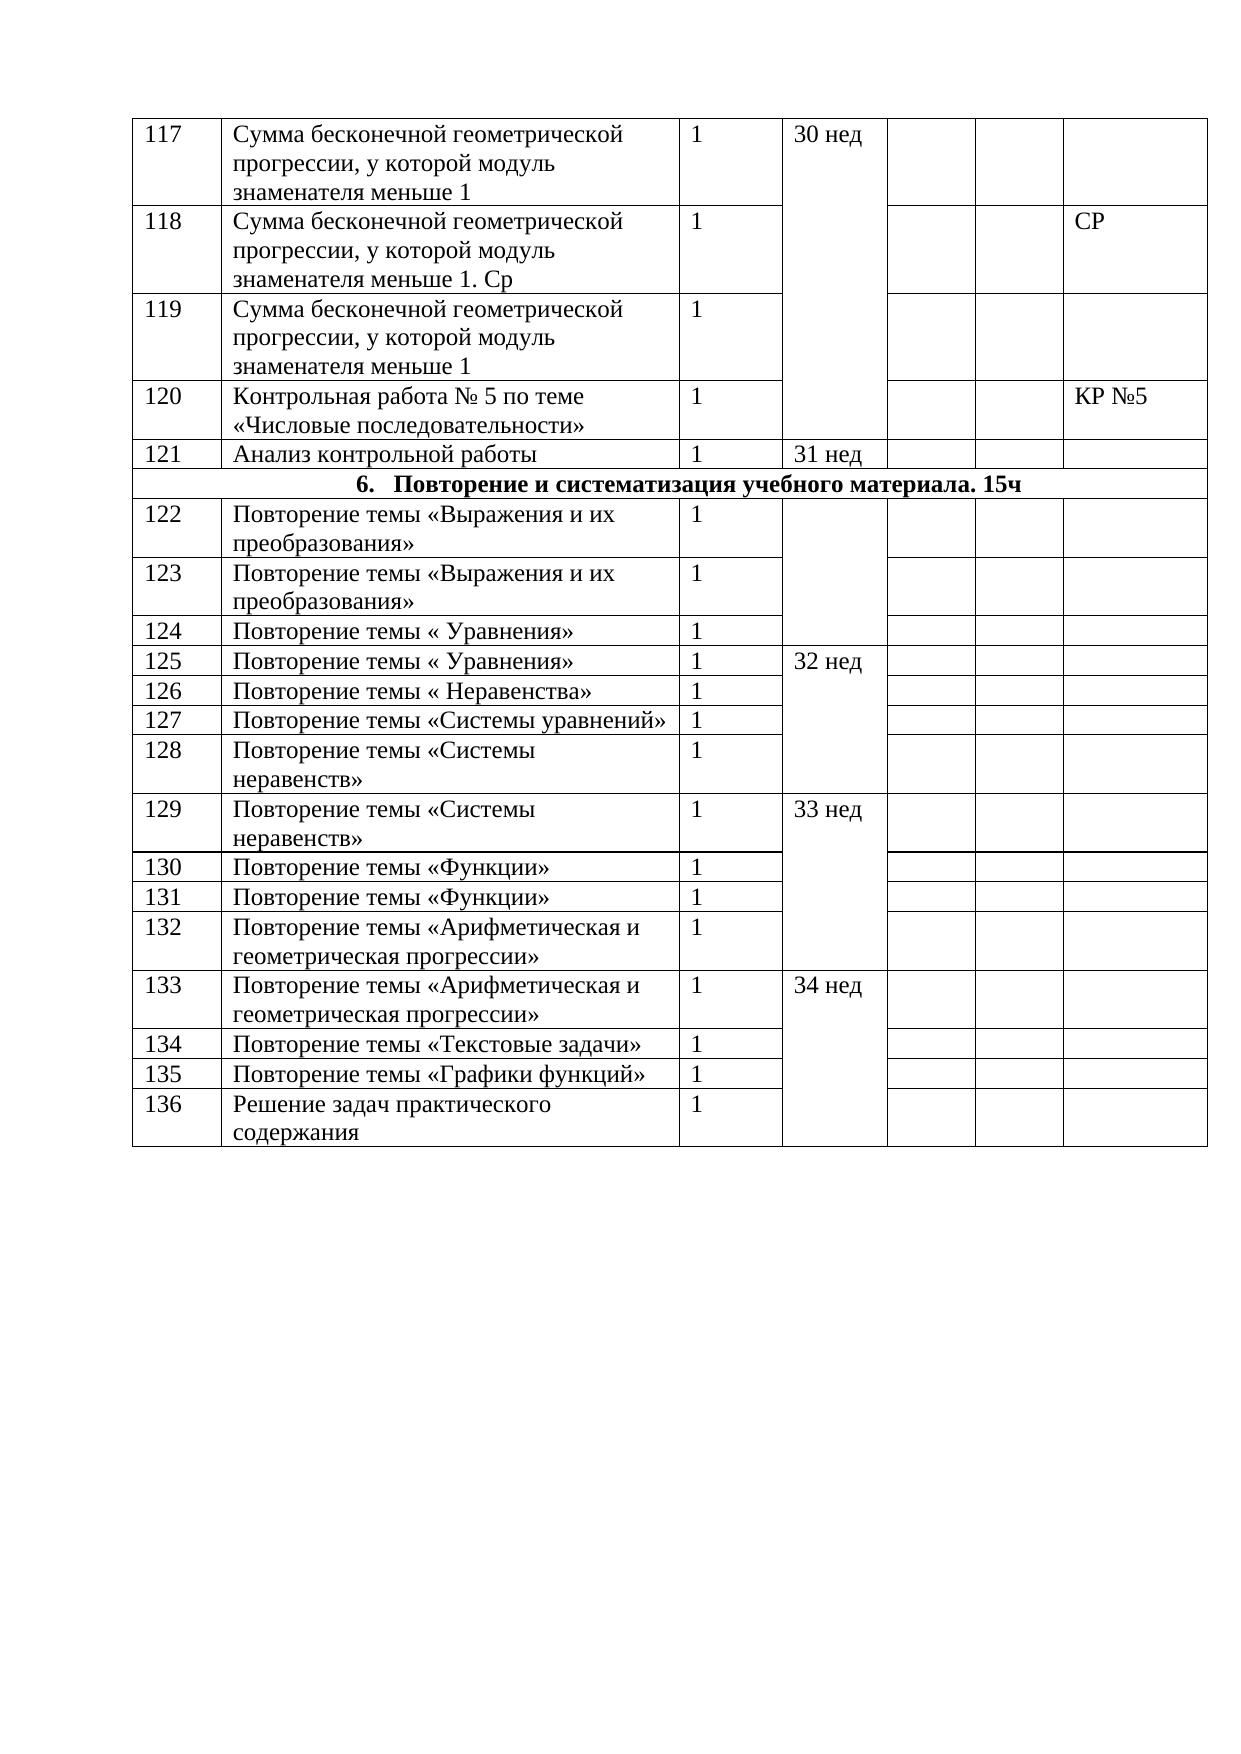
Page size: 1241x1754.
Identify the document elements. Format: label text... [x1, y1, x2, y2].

table_cell 136 [133, 1089, 221, 1146]
table_cell [888, 558, 975, 615]
table_cell [1064, 440, 1207, 468]
table_cell [888, 206, 975, 293]
table_cell [976, 381, 1063, 438]
table_cell 1 [680, 971, 782, 1028]
table_cell [888, 616, 975, 645]
table_cell Повторение темы «Системы неравенств» [222, 794, 679, 851]
table_cell [888, 971, 975, 1028]
table_cell [888, 882, 975, 911]
table_cell 125 [133, 646, 221, 675]
table_cell Анализ контрольной работы [222, 440, 679, 468]
table_cell [1064, 882, 1207, 911]
table_cell 1 [680, 616, 782, 645]
table_cell Повторение темы « Неравенства» [222, 676, 679, 704]
table_cell 34 нед [783, 971, 887, 1146]
table_cell [976, 794, 1063, 851]
table_cell [976, 1059, 1063, 1088]
table_cell Повторение темы «Системы неравенств» [222, 735, 679, 793]
table_cell 1 [680, 558, 782, 615]
table_cell [976, 119, 1063, 205]
table_cell [1064, 971, 1207, 1028]
table_cell [1064, 499, 1207, 557]
table_cell [888, 912, 975, 969]
table_cell [1064, 706, 1207, 734]
table_cell 1 [680, 1029, 782, 1058]
table_cell [888, 735, 975, 793]
table_cell 123 [133, 558, 221, 615]
table_cell 127 [133, 706, 221, 734]
table_cell 118 [133, 206, 221, 293]
table_cell [1064, 119, 1207, 205]
table_cell 1 [680, 1089, 782, 1146]
table_cell [976, 912, 1063, 969]
table_cell Сумма бесконечной геометрической прогрессии, у которой модуль знаменателя меньше 1 [222, 294, 679, 380]
table_cell 31 нед [783, 440, 887, 468]
table_cell 33 нед [783, 794, 887, 969]
table_cell 135 [133, 1059, 221, 1088]
table_cell Сумма бесконечной геометрической прогрессии, у которой модуль знаменателя меньше 1 [222, 119, 679, 205]
table_cell Повторение темы « Уравнения» [222, 616, 679, 645]
table_cell 1 [680, 853, 782, 881]
table_cell 120 [133, 381, 221, 438]
table_cell Контрольная работа № 5 по теме «Числовые последовательности» [222, 381, 679, 438]
table_cell 1 [680, 119, 782, 205]
table_cell 1 [680, 499, 782, 557]
table_cell СР [1064, 206, 1207, 293]
table_cell [888, 853, 975, 881]
table_cell 124 [133, 616, 221, 645]
table_cell Повторение темы «Выражения и их преобразования» [222, 558, 679, 615]
table_cell [1064, 1029, 1207, 1058]
table_cell Повторение темы « Уравнения» [222, 646, 679, 675]
table_cell [976, 706, 1063, 734]
table_cell [888, 381, 975, 438]
table_cell [888, 706, 975, 734]
table_cell [976, 971, 1063, 1028]
table_cell Повторение темы «Системы уравнений» [222, 706, 679, 734]
table_cell [1064, 853, 1207, 881]
table_cell [976, 206, 1063, 293]
table_cell 1 [680, 735, 782, 793]
table_cell 30 нед [783, 119, 887, 438]
table_cell 134 [133, 1029, 221, 1058]
table_cell Повторение темы «Функции» [222, 853, 679, 881]
table_cell 126 [133, 676, 221, 704]
table_cell [976, 499, 1063, 557]
table_cell [976, 1089, 1063, 1146]
table_cell 1 [680, 676, 782, 704]
table_cell [1064, 794, 1207, 851]
table_cell 1 [680, 381, 782, 438]
table_cell [1064, 1089, 1207, 1146]
table_cell [888, 794, 975, 851]
table_cell 1 [680, 646, 782, 675]
table_cell 1 [680, 706, 782, 734]
table_cell КР №5 [1064, 381, 1207, 438]
table_cell 132 [133, 912, 221, 969]
table_cell [976, 735, 1063, 793]
table_cell 131 [133, 882, 221, 911]
table_cell 129 [133, 794, 221, 851]
table_cell [1064, 558, 1207, 615]
table_cell 128 [133, 735, 221, 793]
table_cell 119 [133, 294, 221, 380]
table_cell 32 нед [783, 646, 887, 793]
table_cell 130 [133, 853, 221, 881]
table_cell [888, 1059, 975, 1088]
table_cell Повторение темы «Текстовые задачи» [222, 1029, 679, 1058]
table_cell [976, 616, 1063, 645]
table_cell 121 [133, 440, 221, 468]
table_cell Сумма бесконечной геометрической прогрессии, у которой модуль знаменателя меньше 1. Ср [222, 206, 679, 293]
table_cell Повторение темы «Арифметическая и геометрическая прогрессии» [222, 912, 679, 969]
table_cell Решение задач практического содержания [222, 1089, 679, 1146]
table_cell [1064, 676, 1207, 704]
table_cell [976, 558, 1063, 615]
table_cell [976, 853, 1063, 881]
table_cell 1 [680, 882, 782, 911]
table_cell 1 [680, 1059, 782, 1088]
table_cell [976, 646, 1063, 675]
table_cell [1064, 646, 1207, 675]
table_cell [888, 1029, 975, 1058]
table_cell Повторение темы «Графики функций» [222, 1059, 679, 1088]
table_cell [888, 499, 975, 557]
table_cell [1064, 1059, 1207, 1088]
table_cell [888, 646, 975, 675]
table_cell Повторение и систематизация учебного материала. 15ч [133, 469, 1207, 498]
table_cell 1 [680, 206, 782, 293]
table_cell [888, 440, 975, 468]
table_cell 1 [680, 440, 782, 468]
table_cell 1 [680, 794, 782, 851]
table_cell [888, 119, 975, 205]
table_cell Повторение темы «Арифметическая и геометрическая прогрессии» [222, 971, 679, 1028]
table_cell 122 [133, 499, 221, 557]
table_cell [976, 1029, 1063, 1058]
table_cell [888, 676, 975, 704]
table_cell [1064, 912, 1207, 969]
table_cell [976, 882, 1063, 911]
table_cell [888, 1089, 975, 1146]
table_cell [976, 294, 1063, 380]
table_cell 1 [680, 294, 782, 380]
table_cell [888, 294, 975, 380]
table_cell [783, 499, 887, 645]
table_cell 133 [133, 971, 221, 1028]
table_cell [1064, 616, 1207, 645]
table_cell Повторение темы «Функции» [222, 882, 679, 911]
table_cell [1064, 294, 1207, 380]
table_cell [976, 676, 1063, 704]
table_cell 117 [133, 119, 221, 205]
table_cell [1064, 735, 1207, 793]
table_cell 1 [680, 912, 782, 969]
table_cell [976, 440, 1063, 468]
table_cell Повторение темы «Выражения и их преобразования» [222, 499, 679, 557]
